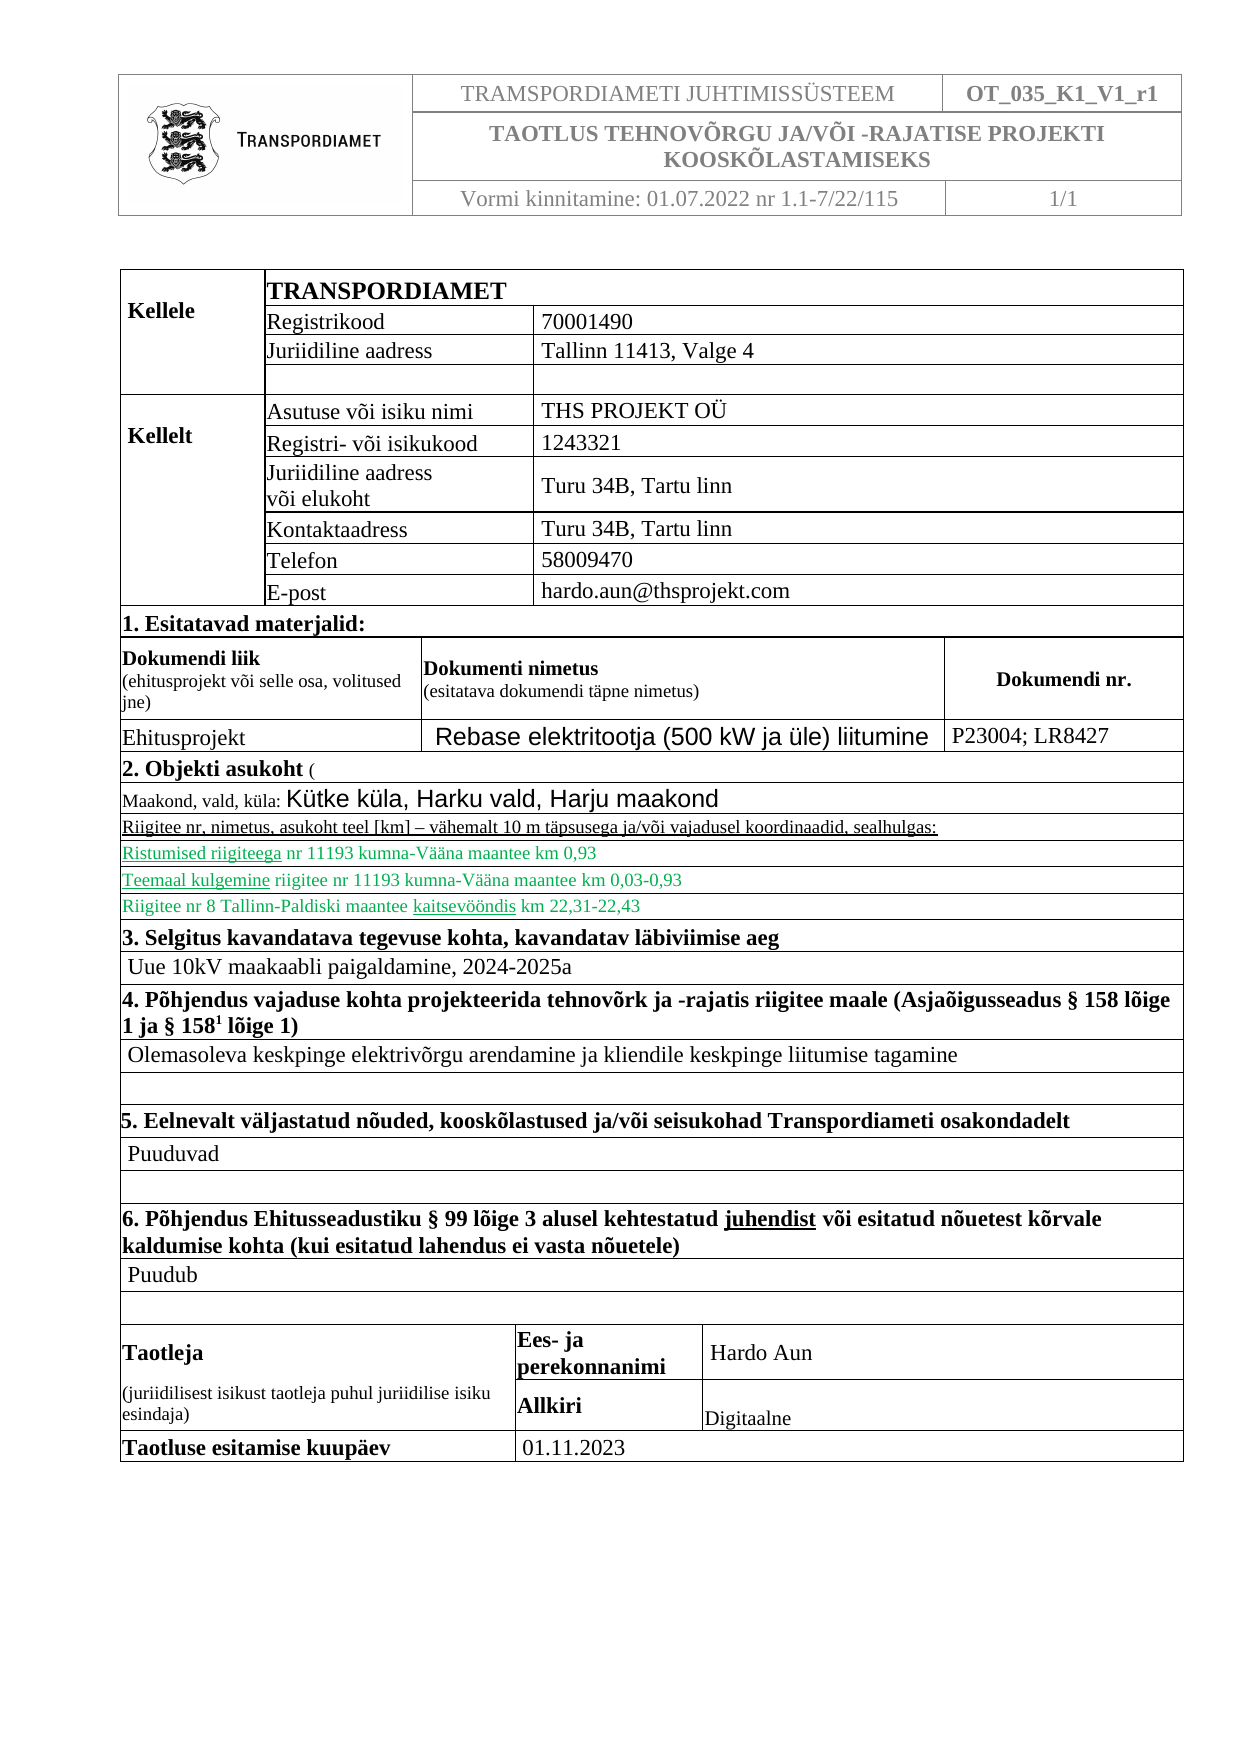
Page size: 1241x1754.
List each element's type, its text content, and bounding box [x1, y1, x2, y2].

table_cell Hardo Aun [703, 1325, 1183, 1379]
table_cell Puudub [121, 1259, 1183, 1291]
table_cell Uue 10kV maakaabli paigaldamine, 2024-2025a [121, 952, 1183, 983]
table_cell Taotleja [121, 1325, 515, 1379]
table_cell Asutuse või isiku nimi [266, 395, 533, 425]
table_cell 4. Põhjendus vajaduse kohta projekteerida tehnovõrk ja -rajatis riigitee maale (Asjaõigusseadus § 158 lõige 1 ja § 1581 lõige 1) [121, 985, 1183, 1039]
table_cell [121, 1292, 1183, 1324]
table_cell 70001490 [534, 306, 1183, 334]
table_cell Rebase elektritootja (500 kW ja üle) liitumine [422, 720, 944, 751]
table_cell 3. Selgitus kavandatava tegevuse kohta, kavandatav läbiviimise aeg [121, 920, 1183, 951]
table_cell Juriidiline aadress [266, 335, 533, 364]
table_cell 58009470 [534, 544, 1183, 574]
table_header Kellele [121, 270, 264, 393]
table_header TRANSPORDIAMET [266, 270, 1183, 304]
table_cell Ees- ja perekonnanimi [516, 1325, 702, 1379]
table_cell Ehitusprojekt [121, 720, 421, 751]
table_cell Teemaal kulgemine riigitee nr 11193 kumna-Vääna maantee km 0,03-0,93 [121, 867, 1183, 893]
table_cell Allkiri [516, 1380, 702, 1430]
table_cell 5. Eelnevalt väljastatud nõuded, kooskõlastused ja/või seisukohad Transpordiameti osakondadelt [121, 1105, 1183, 1137]
table_cell Juriidiline aadress või elukoht [266, 457, 533, 511]
table_cell (juriidilisest isikust taotleja puhul juriidilise isiku esindaja) [121, 1379, 515, 1430]
table_cell Olemasoleva keskpinge elektrivõrgu arendamine ja kliendile keskpinge liitumise tagamine [121, 1040, 1183, 1072]
table_cell Kellelt [121, 395, 264, 605]
table_cell [534, 365, 1183, 393]
table_cell [121, 1171, 1183, 1203]
table_cell Taotluse esitamise kuupäev [121, 1431, 515, 1461]
table_cell [266, 365, 533, 393]
table_cell THS PROJEKT OÜ [534, 395, 1183, 425]
table_cell Digitaalne [703, 1380, 1183, 1430]
table_cell 2. Objekti asukoht ( [121, 752, 1183, 782]
table_cell Telefon [266, 544, 533, 574]
table_cell Ristumised riigiteega nr 11193 kumna-Vääna maantee km 0,93 [121, 841, 1183, 866]
table_cell Registri- või isikukood [266, 426, 533, 456]
table_cell Tallinn 11413, Valge 4 [534, 335, 1183, 364]
table_cell Riigitee nr, nimetus, asukoht teel [km] – vähemalt 10 m täpsusega ja/või vajadusel koordinaadid, sealhulgas: [121, 814, 1183, 840]
table_cell Turu 34B, Tartu linn [534, 457, 1183, 511]
table_cell Turu 34B, Tartu linn [534, 513, 1183, 543]
table_cell Riigitee nr 8 Tallinn-Paldiski maantee kaitsevööndis km 22,31-22,43 [121, 894, 1183, 919]
table_cell Dokumendi liik (ehitusprojekt või selle osa, volitused jne) [121, 638, 421, 719]
table_cell Kontaktaadress [266, 513, 533, 543]
table_cell Registrikood [266, 306, 533, 334]
table_cell E-post [266, 575, 533, 605]
table_cell P23004; LR8427 [945, 720, 1183, 751]
table_cell 01.11.2023 [516, 1431, 1183, 1461]
table_cell hardo.aun@thsprojekt.com [534, 575, 1183, 605]
table_cell Dokumenti nimetus (esitatava dokumendi täpne nimetus) [422, 638, 944, 719]
table_cell Dokumendi nr. [945, 638, 1183, 719]
table_cell 6. Põhjendus Ehitusseadustiku § 99 lõige 3 alusel kehtestatud juhendist või esitatud nõuetest kõrvale kaldumise kohta (kui esitatud lahendus ei vasta nõuetele) [121, 1204, 1183, 1258]
table_cell Puuduvad [121, 1138, 1183, 1170]
table_cell [121, 1073, 1183, 1104]
table_cell 1. Esitatavad materjalid: [121, 606, 1183, 636]
picture [129, 85, 402, 204]
table_cell 1243321 [534, 426, 1183, 456]
table_cell Maakond, vald, küla: Kütke küla, Harku vald, Harju maakond [121, 783, 1183, 813]
